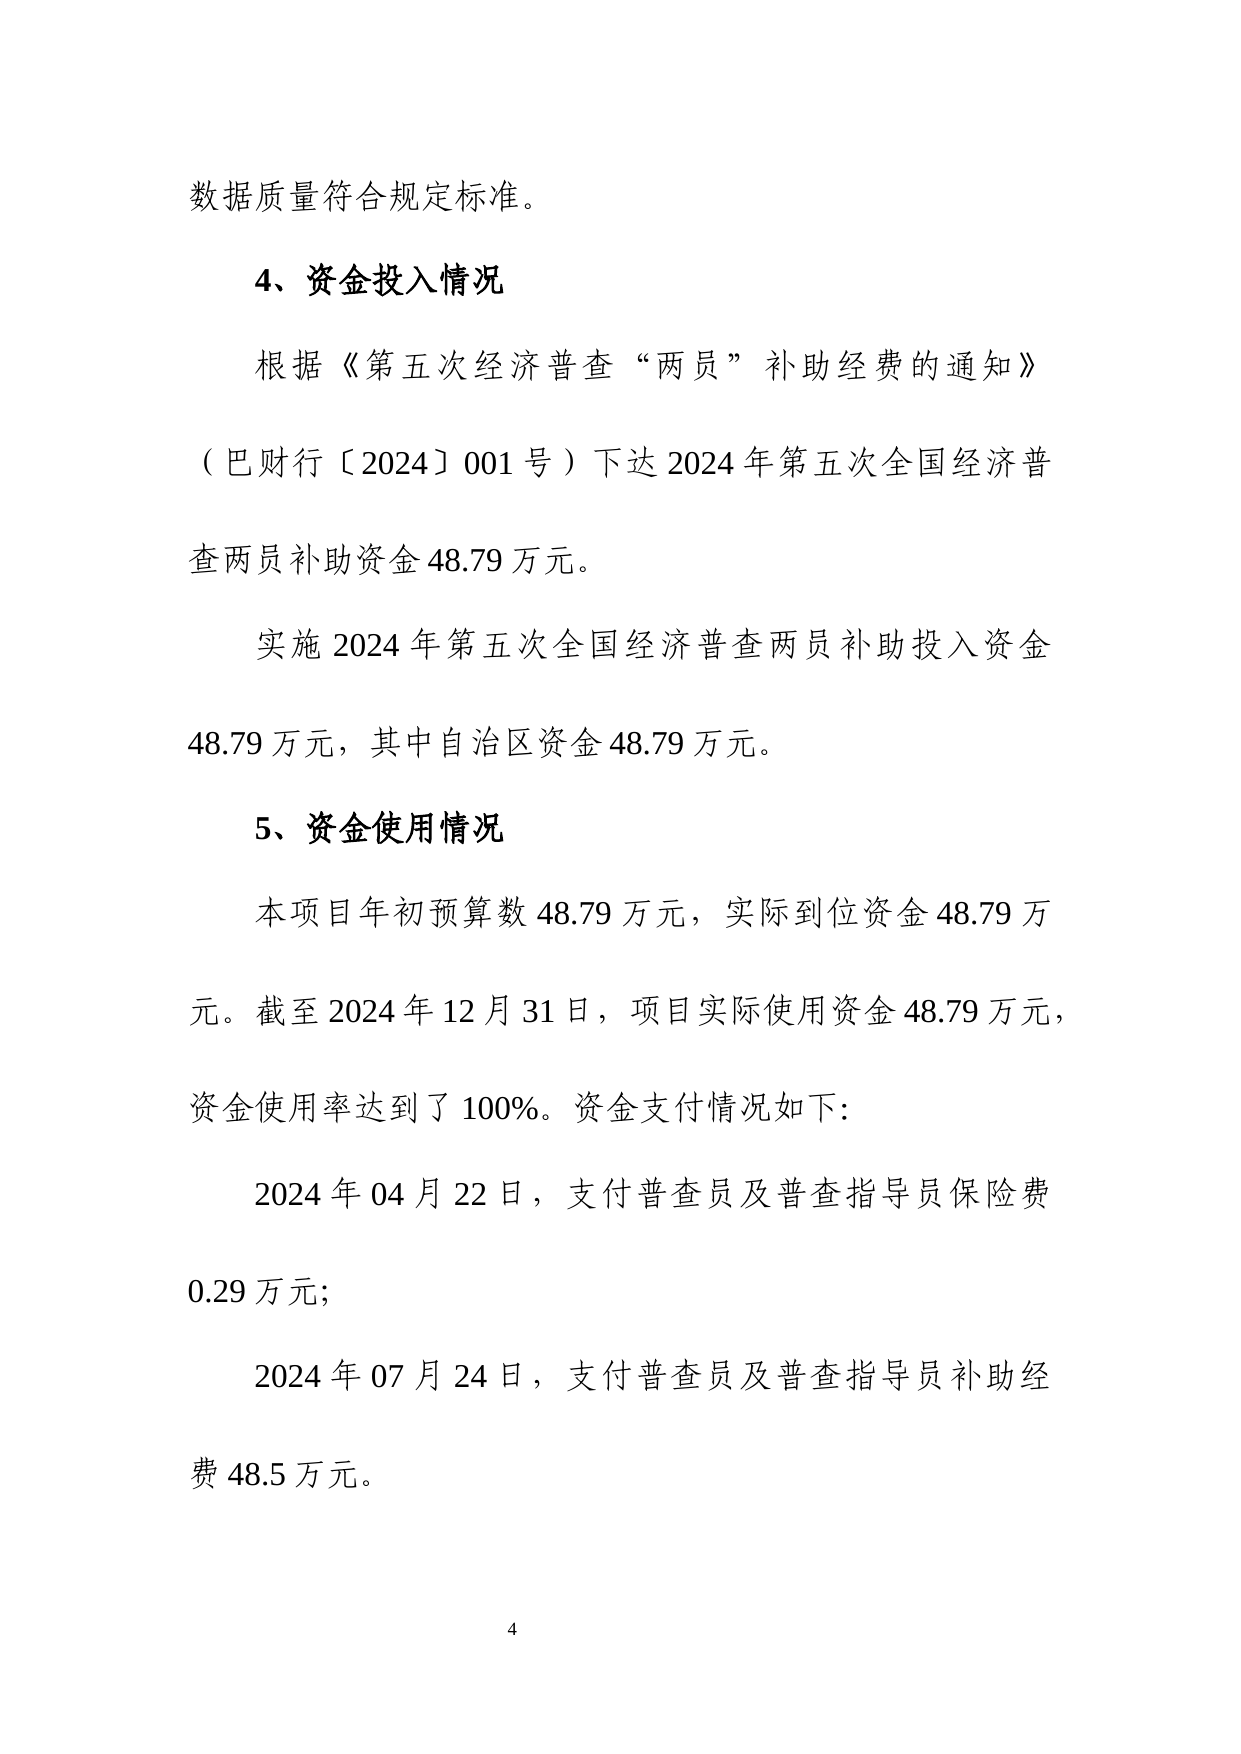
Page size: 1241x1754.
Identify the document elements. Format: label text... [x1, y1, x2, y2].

text 4、资金投入情况 [187, 246, 1053, 311]
text 5、资金使用情况 [187, 794, 1053, 859]
text 本项目年初预算数48.79万元，实际到位资金48.79万元。截至2024年12月31日，项目实际使用资金48.79万元，资金使用率达到了100%。资金支付情况如下： [187, 879, 1053, 1139]
text 2024年07月24日，支付普查员及普查指导员补助经费48.5万元。 [187, 1342, 1053, 1505]
text 实施2024年第五次全国经济普查两员补助投入资金48.79万元，其中自治区资金48.79万元。 [187, 611, 1053, 774]
text 2024年04月22日，支付普查员及普查指导员保险费0.29万元； [187, 1159, 1053, 1322]
text 根据《第五次经济普查“两员”补助经费的通知》（巴财行〔2024〕001号）下达2024年第五次全国经济普查两员补助资金48.79万元。 [187, 331, 1053, 591]
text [187, 162, 1053, 227]
